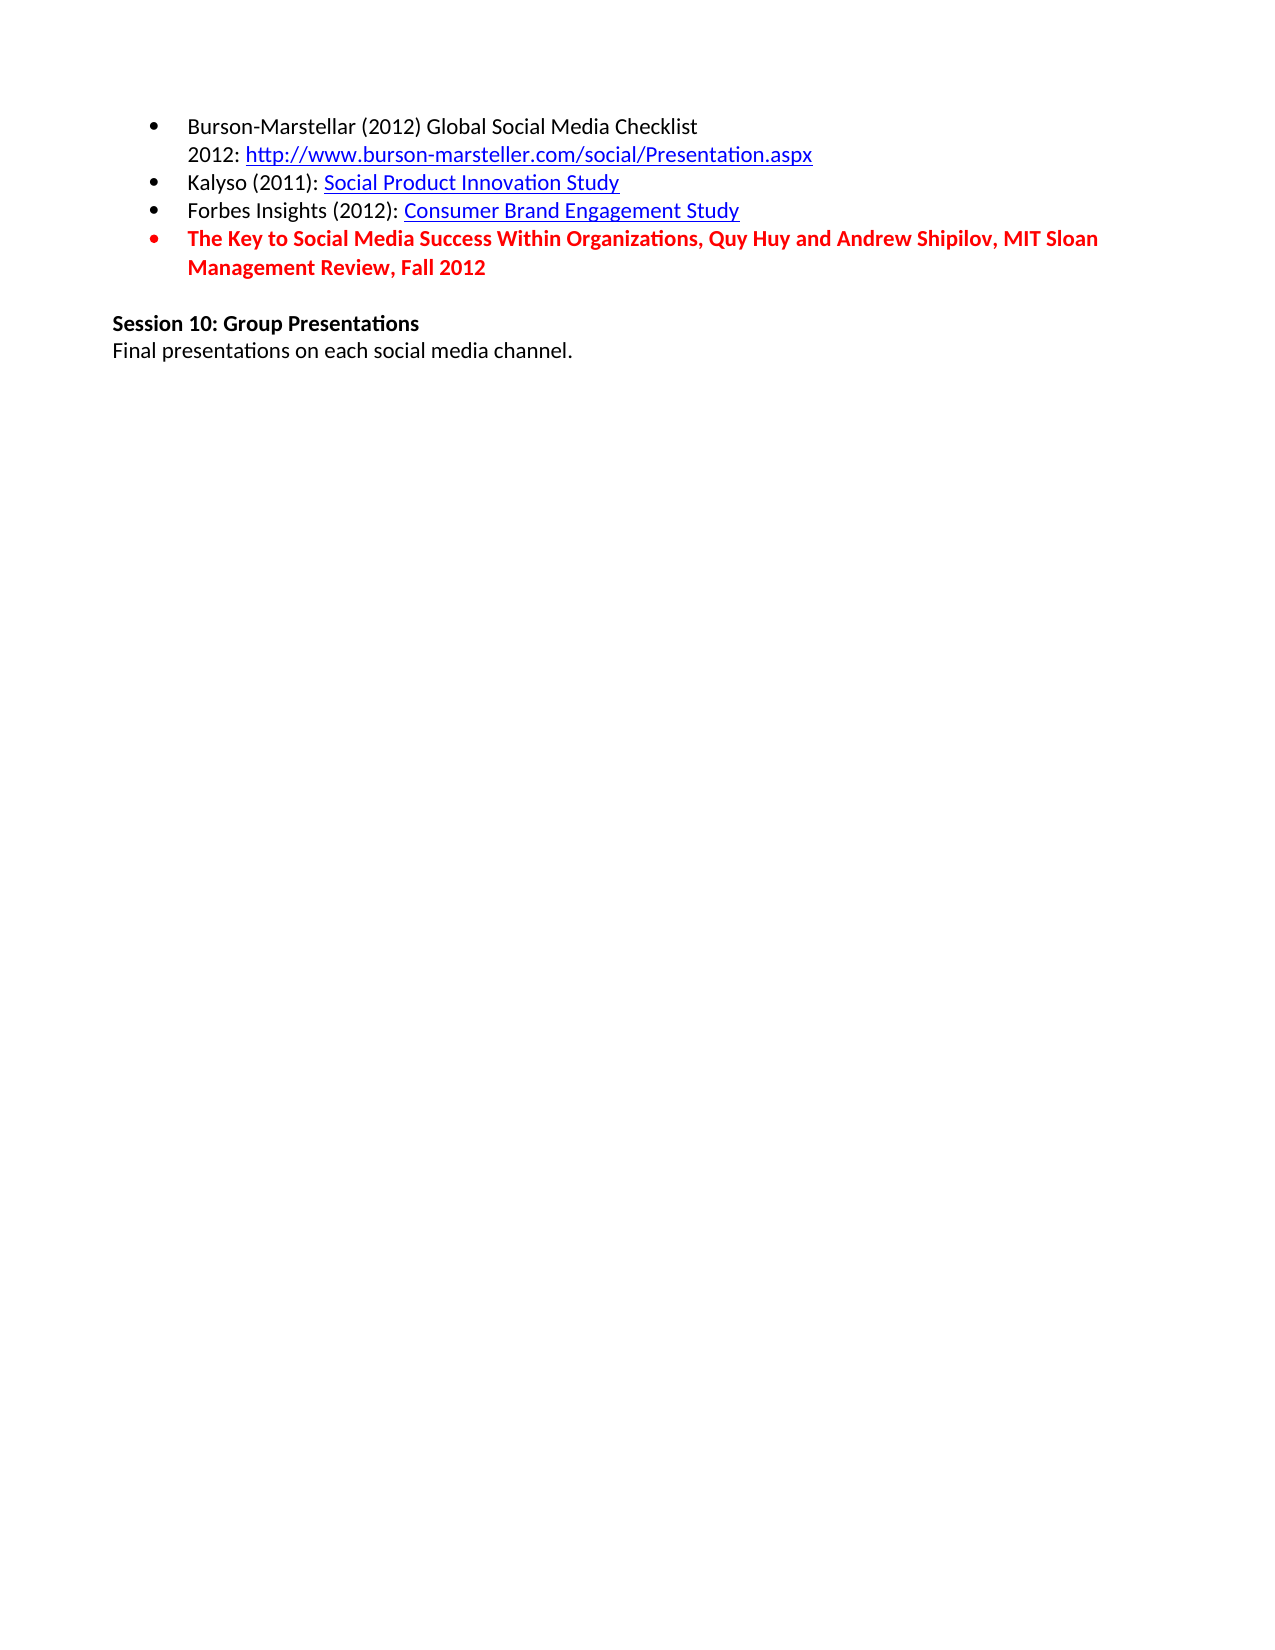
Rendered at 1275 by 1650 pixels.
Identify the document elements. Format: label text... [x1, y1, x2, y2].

list Burson-Marstellar (2012) Global Social Media Checklist 2012: http://www.burson-marsteller.com/social/Presentation.aspx [150, 112, 1162, 168]
list Kalyso (2011): Social Product Innovation Study [150, 168, 1162, 197]
list Forbes Insights (2012): Consumer Brand Engagement Study [150, 197, 1162, 224]
list The Key to Social Media Success Within Organizations, Quy Huy and Andrew Shipilov, MIT Sloan Management Review, Fall 2012 [150, 224, 1162, 281]
text Final presentations on each social media channel. [112, 337, 1162, 365]
text Session 10: Group Presentations [112, 309, 1162, 337]
